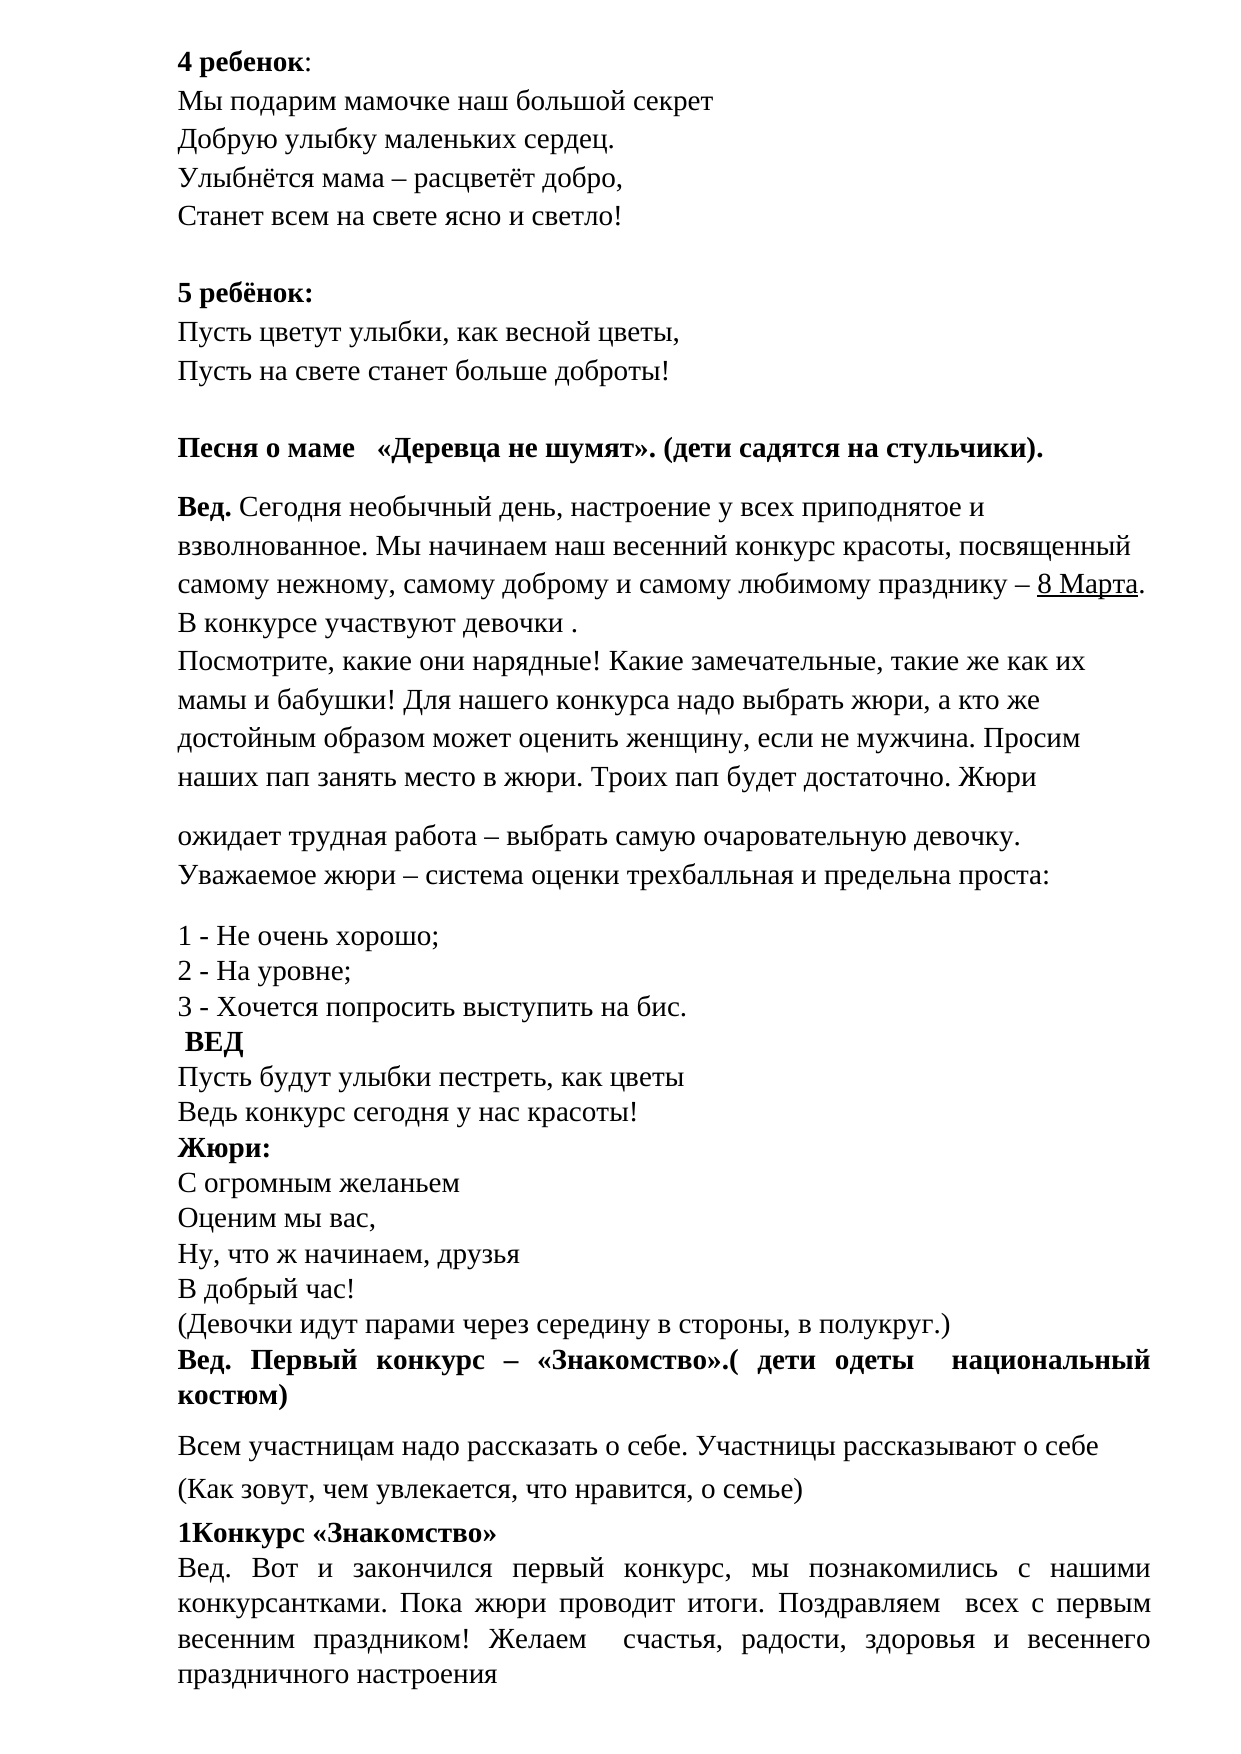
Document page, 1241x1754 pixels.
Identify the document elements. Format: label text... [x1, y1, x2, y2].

text 2 - На уровне; [177, 952, 1152, 987]
text С огромным желаньем [177, 1163, 1152, 1199]
text Ну, что ж начинаем, друзья [177, 1234, 1152, 1269]
text Вед. Первый конкурс – «Знакомство».( дети одеты национальный костюм) [177, 1340, 1152, 1411]
text Вед. Вот и закончился первый конкурс, мы познакомились с нашими конкурсантками. Пока жюри проводит итоги. Поздравляем всех с первым весенним праздником! Желаем счастья, радости, здоровья и весеннего праздничного настроения [177, 1548, 1152, 1690]
text 4 ребенок: Мы подарим мамочке наш большой секрет Добрую улыбку маленьких сердец. Улыбнётся мама – расцветёт добро, Станет всем на свете ясно и светло! 5 ребёнок: Пусть цветут улыбки, как весной цветы, Пусть на свете станет больше доброты! Песня о маме «Деревца не шумят». (дети садятся на стульчики). [177, 44, 1152, 463]
text Ведь конкурс сегодня у нас красоты! [177, 1093, 1152, 1128]
text Оценим мы вас, [177, 1199, 1152, 1234]
text (Девочки идут парами через середину в стороны, в полукруг.) [177, 1305, 1152, 1340]
text Всем участницам надо рассказать о себе. Участницы рассказывают о себе (Как зовут, чем увлекается, что нравится, о семье) [177, 1419, 1152, 1504]
text ВЕД [177, 1022, 1152, 1057]
text 1Конкурс «Знакомство» [177, 1513, 1152, 1548]
text 1 - Не очень хорошо; [177, 916, 1152, 952]
text 3 - Хочется попросить выступить на бис. [177, 987, 1152, 1022]
text Вед. Сегодня необычный день, настроение у всех приподнятое и взволнованное. Мы начинаем наш весенний конкурс красоты, посвященный самому нежному, самому доброму и самому любимому празднику – 8 Марта. В конкурсе участвуют девочки . Посмотрите, какие они нарядные! Какие замечательные, такие же как их мамы и бабушки! Для нашего конкурса надо выбрать жюри, а кто же достойным образом может оценить женщину, если не мужчина. Просим наших пап занять место в жюри. Троих пап будет достаточно. Жюри [177, 489, 1152, 792]
text ожидает трудная работа – выбрать самую очаровательную девочку. Уважаемое жюри – система оценки трехбалльная и предельна проста: [177, 818, 1152, 890]
text Жюри: [177, 1128, 1152, 1163]
text Пусть будут улыбки пестреть, как цветы [177, 1057, 1152, 1093]
text В добрый час! [177, 1269, 1152, 1305]
